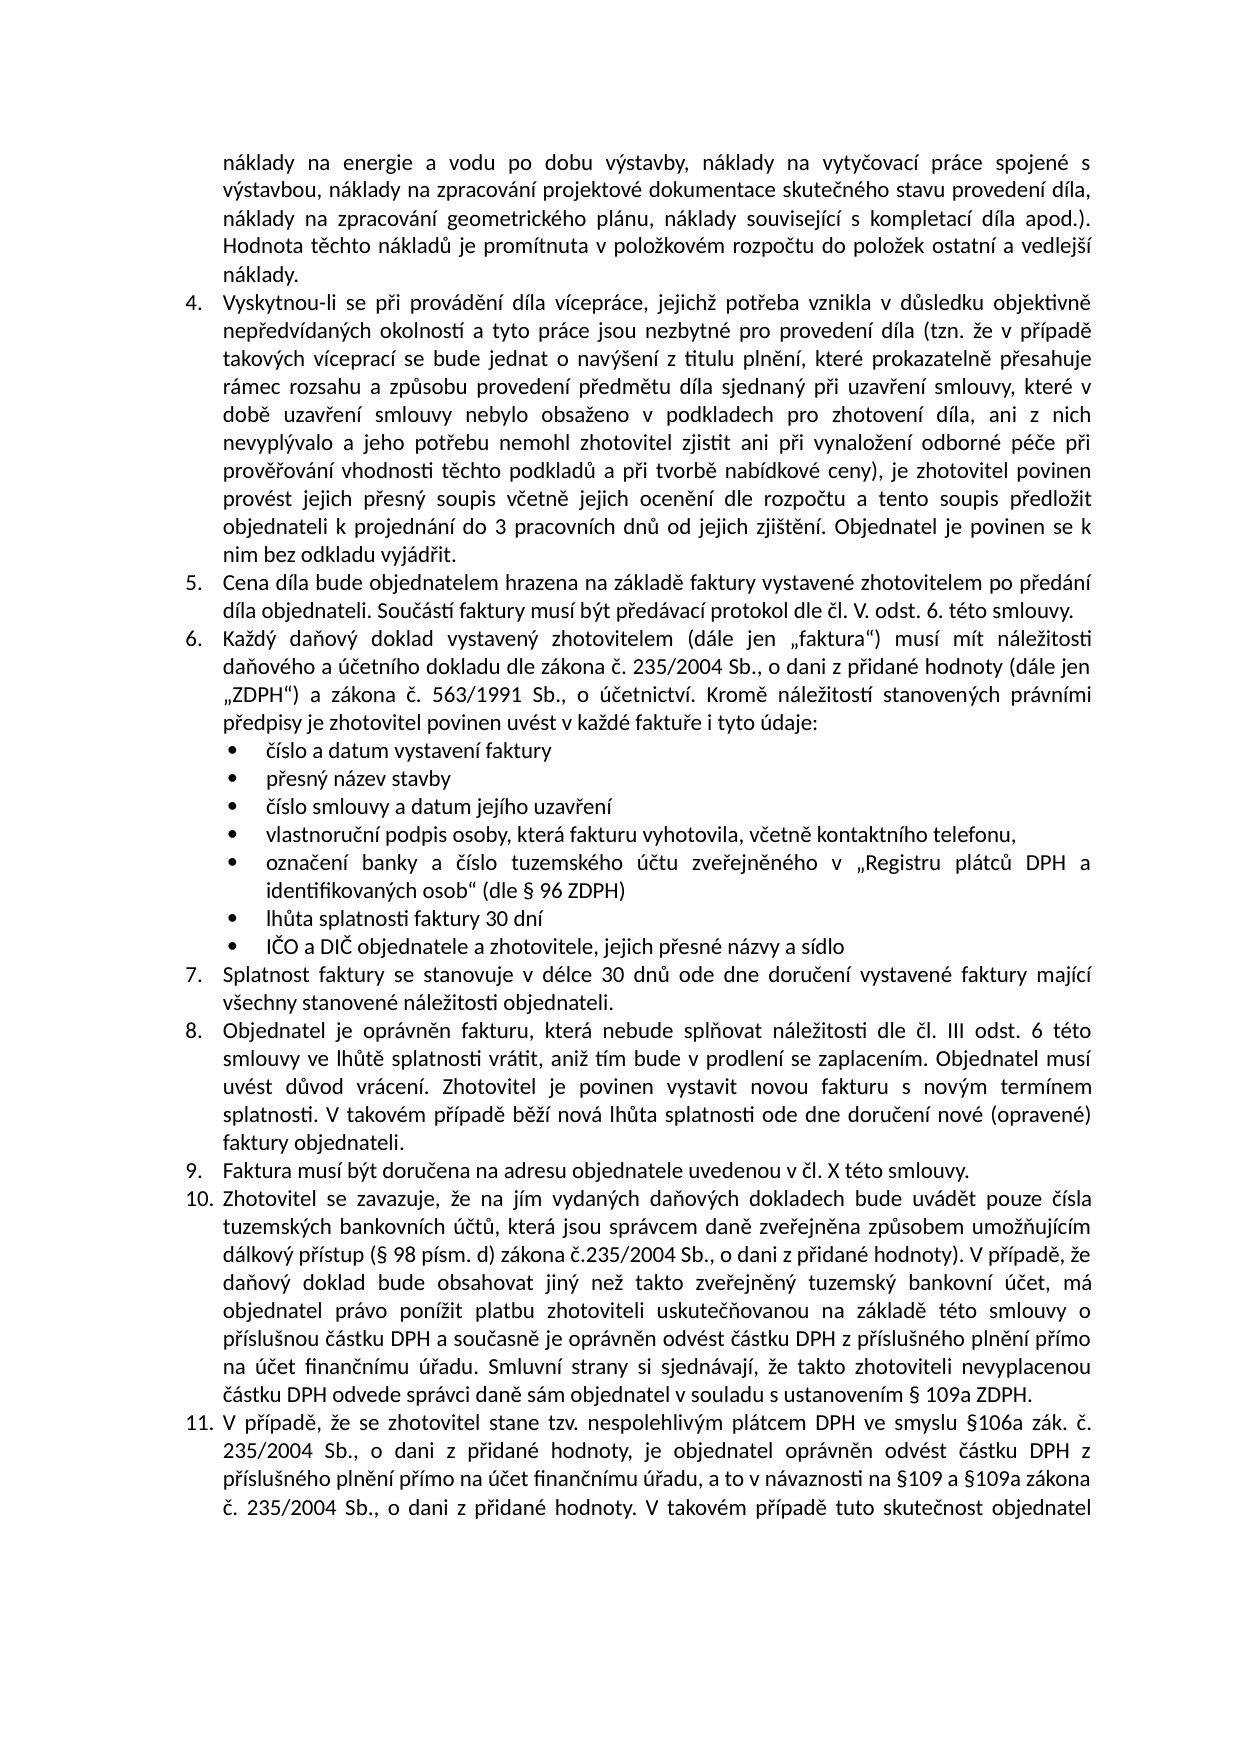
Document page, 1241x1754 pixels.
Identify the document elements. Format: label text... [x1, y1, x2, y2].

list číslo a datum vystavení faktury [228, 736, 1093, 764]
list Splatnost faktury se stanovuje v délce 30 dnů ode dne doručení vystavené faktury mající všechny stanovené náležitosti objednateli. [185, 960, 1093, 1016]
list lhůta splatnosti faktury 30 dní [228, 904, 1093, 932]
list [185, 148, 1093, 288]
list Každý daňový doklad vystavený zhotovitelem (dále jen „faktura“) musí mít náležitosti daňového a účetního dokladu dle zákona č. 235/2004 Sb., o dani z přidané hodnoty (dále jen „ZDPH“) a zákona č. 563/1991 Sb., o účetnictví. Kromě náležitostí stanovených právními předpisy je zhotovitel povinen uvést v každé faktuře i tyto údaje: [185, 624, 1093, 736]
list Vyskytnou-li se při provádění díla vícepráce, jejichž potřeba vznikla v důsledku objektivně nepředvídaných okolností a tyto práce jsou nezbytné pro provedení díla (tzn. že v případě takových víceprací se bude jednat o navýšení z titulu plnění, které prokazatelně přesahuje rámec rozsahu a způsobu provedení předmětu díla sjednaný při uzavření smlouvy, které v době uzavření smlouvy nebylo obsaženo v podkladech pro zhotovení díla, ani z nich nevyplývalo a jeho potřebu nemohl zhotovitel zjistit ani při vynaložení odborné péče při prověřování vhodnosti těchto podkladů a při tvorbě nabídkové ceny), je zhotovitel povinen provést jejich přesný soupis včetně jejich ocenění dle rozpočtu a tento soupis předložit objednateli k projednání do 3 pracovních dnů od jejich zjištění. Objednatel je povinen se k nim bez odkladu vyjádřit. [185, 288, 1093, 568]
list označení banky a číslo tuzemského účtu zveřejněného v „Registru plátců DPH a identifikovaných osob“ (dle § 96 ZDPH) [228, 848, 1093, 904]
list Cena díla bude objednatelem hrazena na základě faktury vystavené zhotovitelem po předání díla objednateli. Součástí faktury musí být předávací protokol dle čl. V. odst. 6. této smlouvy. [185, 568, 1093, 624]
list přesný název stavby [228, 764, 1093, 792]
list Faktura musí být doručena na adresu objednatele uvedenou v čl. X této smlouvy. [185, 1156, 1093, 1184]
list Objednatel je oprávněn fakturu, která nebude splňovat náležitosti dle čl. III odst. 6 této smlouvy ve lhůtě splatnosti vrátit, aniž tím bude v prodlení se zaplacením. Objednatel musí uvést důvod vrácení. Zhotovitel je povinen vystavit novou fakturu s novým termínem splatnosti. V takovém případě běží nová lhůta splatnosti ode dne doručení nové (opravené) faktury objednateli. [185, 1016, 1093, 1156]
list Zhotovitel se zavazuje, že na jím vydaných daňových dokladech bude uvádět pouze čísla tuzemských bankovních účtů, která jsou správcem daně zveřejněna způsobem umožňujícím dálkový přístup (§ 98 písm. d) zákona č.235/2004 Sb., o dani z přidané hodnoty). V případě, že daňový doklad bude obsahovat jiný než takto zveřejněný tuzemský bankovní účet, má objednatel právo ponížit platbu zhotoviteli uskutečňovanou na základě této smlouvy o příslušnou částku DPH a současně je oprávněn odvést částku DPH z příslušného plnění přímo na účet finančnímu úřadu. Smluvní strany si sjednávají, že takto zhotoviteli nevyplacenou částku DPH odvede správci daně sám objednatel v souladu s ustanovením § 109a ZDPH. [185, 1184, 1093, 1408]
list IČO a DIČ objednatele a zhotovitele, jejich přesné názvy a sídlo [228, 932, 1093, 960]
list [185, 1408, 1093, 1521]
list vlastnoruční podpis osoby, která fakturu vyhotovila, včetně kontaktního telefonu, [228, 820, 1093, 848]
list číslo smlouvy a datum jejího uzavření [228, 792, 1093, 820]
